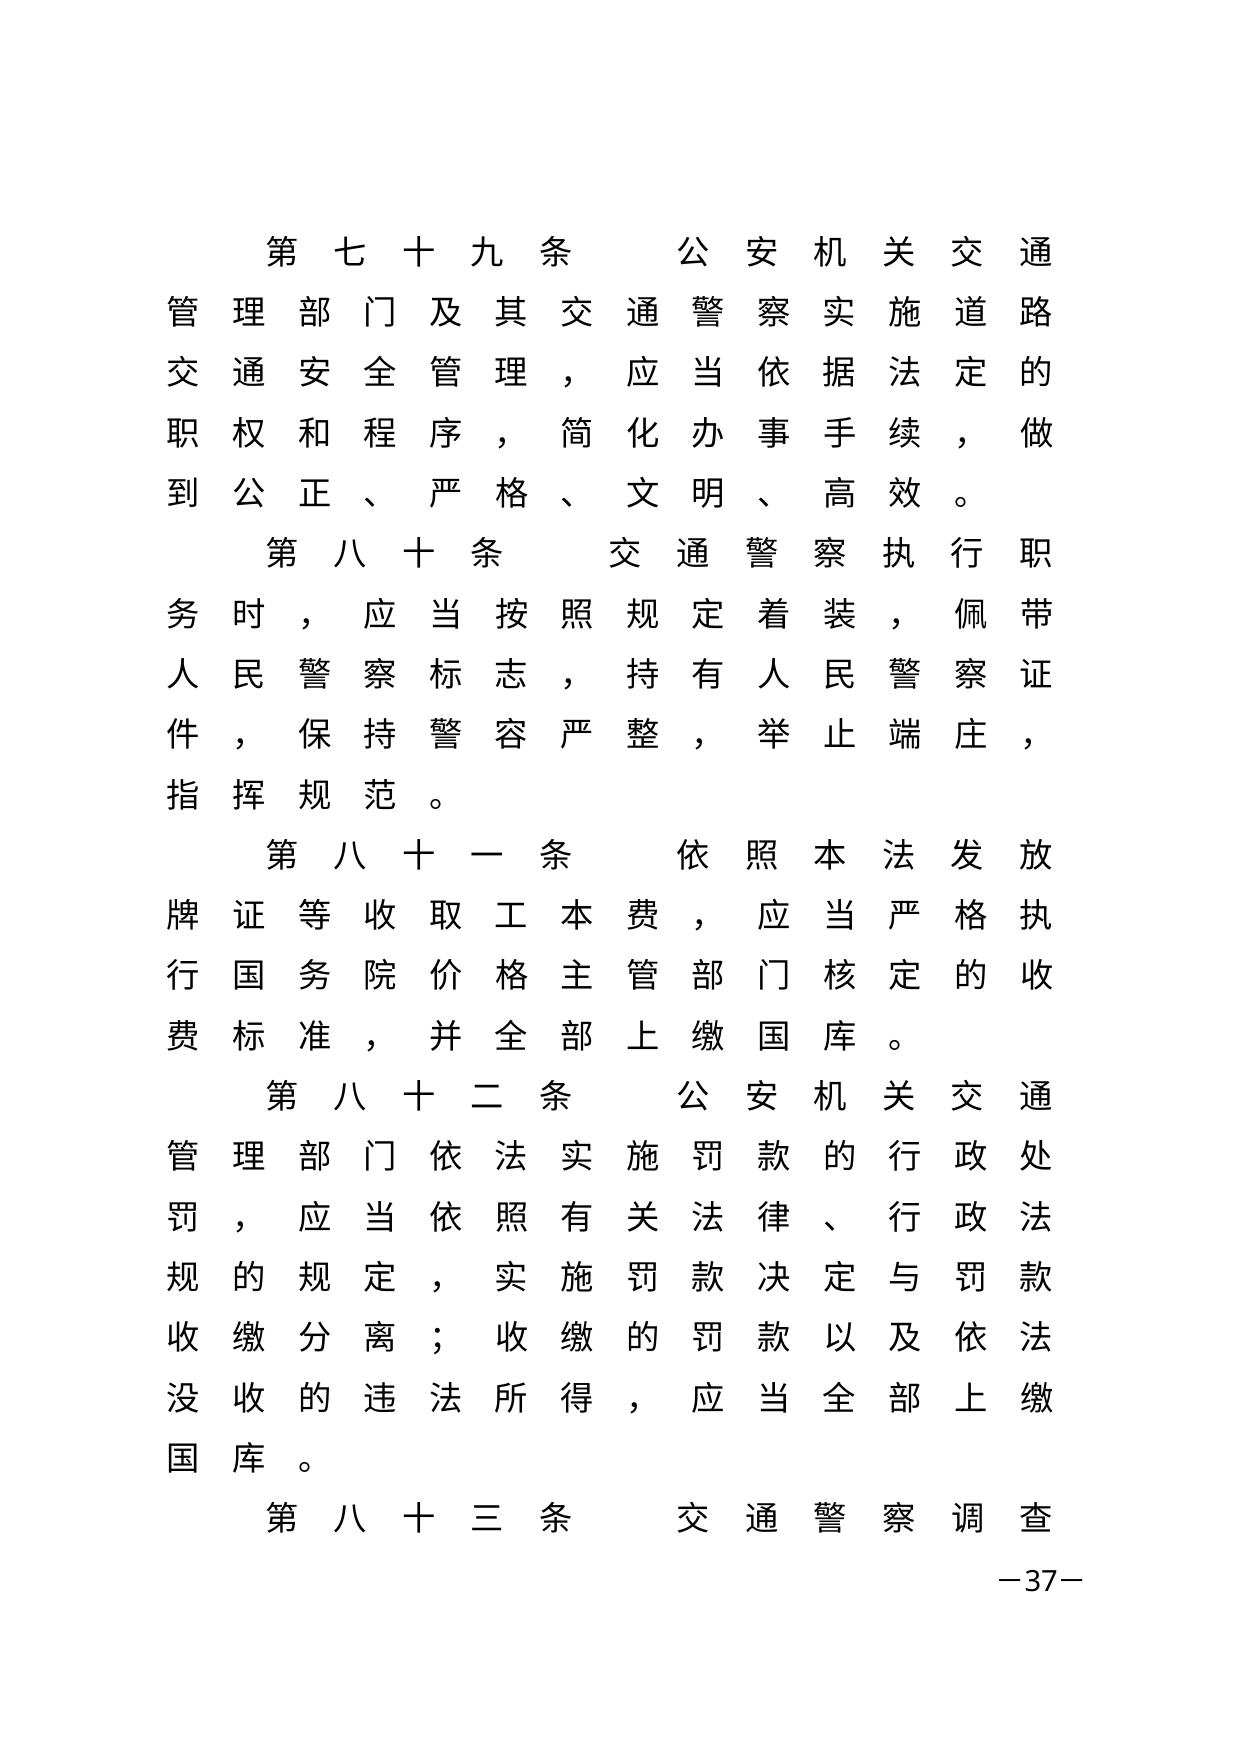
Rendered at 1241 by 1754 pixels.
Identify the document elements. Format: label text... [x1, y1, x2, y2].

text 第七十九条 公安机关交通管理部门及其交通警察实施道路交通安全管理，应当依据法定的职权和程序，简化办事手续，做到公正、严格、文明、高效。 [167, 219, 1085, 521]
text 第八十条 交通警察执行职务时，应当按照规定着装，佩带人民警察标志，持有人民警察证件，保持警容严整，举止端庄，指挥规范。 [167, 521, 1085, 823]
text 第八十二条 公安机关交通管理部门依法实施罚款的行政处罚，应当依照有关法律、行政法规的规定，实施罚款决定与罚款收缴分离；收缴的罚款以及依法没收的违法所得，应当全部上缴国库。 [167, 1064, 1085, 1486]
text 第八十三条 交通警察调查处理道路交通安全违法行为和交通事故，有下列情形之一的，应当回避： [167, 1486, 1085, 1546]
text 第八十一条 依照本法发放牌证等收取工本费，应当严格执行国务院价格主管部门核定的收费标准，并全部上缴国库。 [167, 823, 1085, 1064]
